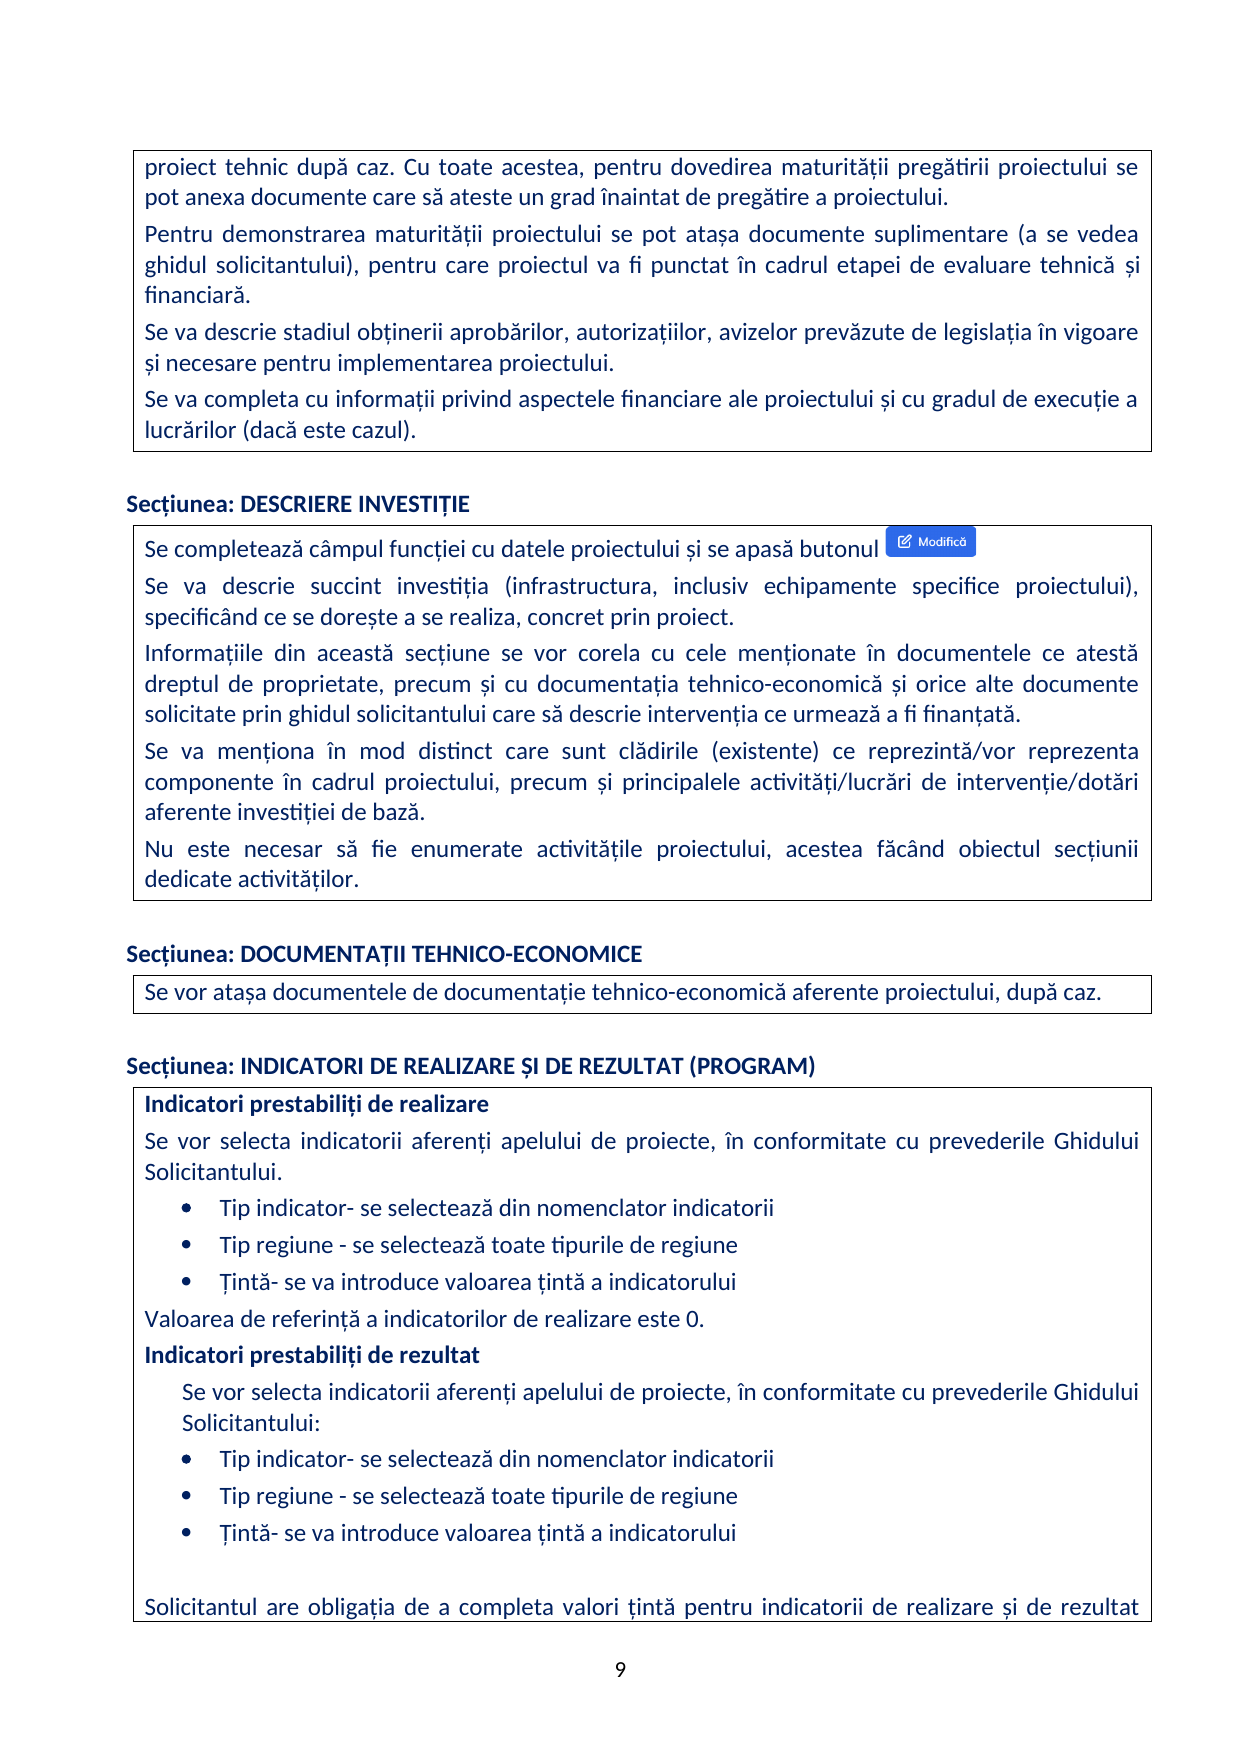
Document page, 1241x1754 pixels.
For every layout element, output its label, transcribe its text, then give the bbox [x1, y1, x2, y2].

table_header Se completează câmpul funcției cu datele proiectului și se apasă butonul Se va descrie succint investiția (infrastructura, inclusiv echipamente specifice proiectului), specificând ce se dorește a se realiza, concret prin proiect. Informațiile din această secțiune se vor corela cu cele menționate în documentele ce atestă dreptul de proprietate, precum și cu documentația tehnico-economică și orice alte documente solicitate prin ghidul solicitantului care să descrie intervenția ce urmează a fi finanțată. Se va menționa în mod distinct care sunt clădirile (existente) ce reprezintă/vor reprezenta componente în cadrul proiectului, precum și principalele activități/lucrări de intervenție/dotări aferente investiției de bază. Nu este necesar să fie enumerate activitățile proiectului, acestea făcând obiectul secțiunii dedicate activităților. [134, 526, 1151, 900]
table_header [134, 151, 1151, 451]
picture [885, 526, 977, 558]
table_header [134, 1088, 1151, 1621]
text Secțiunea: INDICATORI DE REALIZARE ȘI DE REZULTAT (PROGRAM) [126, 1051, 1152, 1081]
text Secțiunea: DOCUMENTAȚII TEHNICO-ECONOMICE [126, 938, 1152, 969]
table_header Se vor atașa documentele de documentație tehnico-economică aferente proiectului, după caz. [134, 976, 1151, 1013]
text Secțiunea: DESCRIERE INVESTIȚIE [126, 488, 1152, 519]
